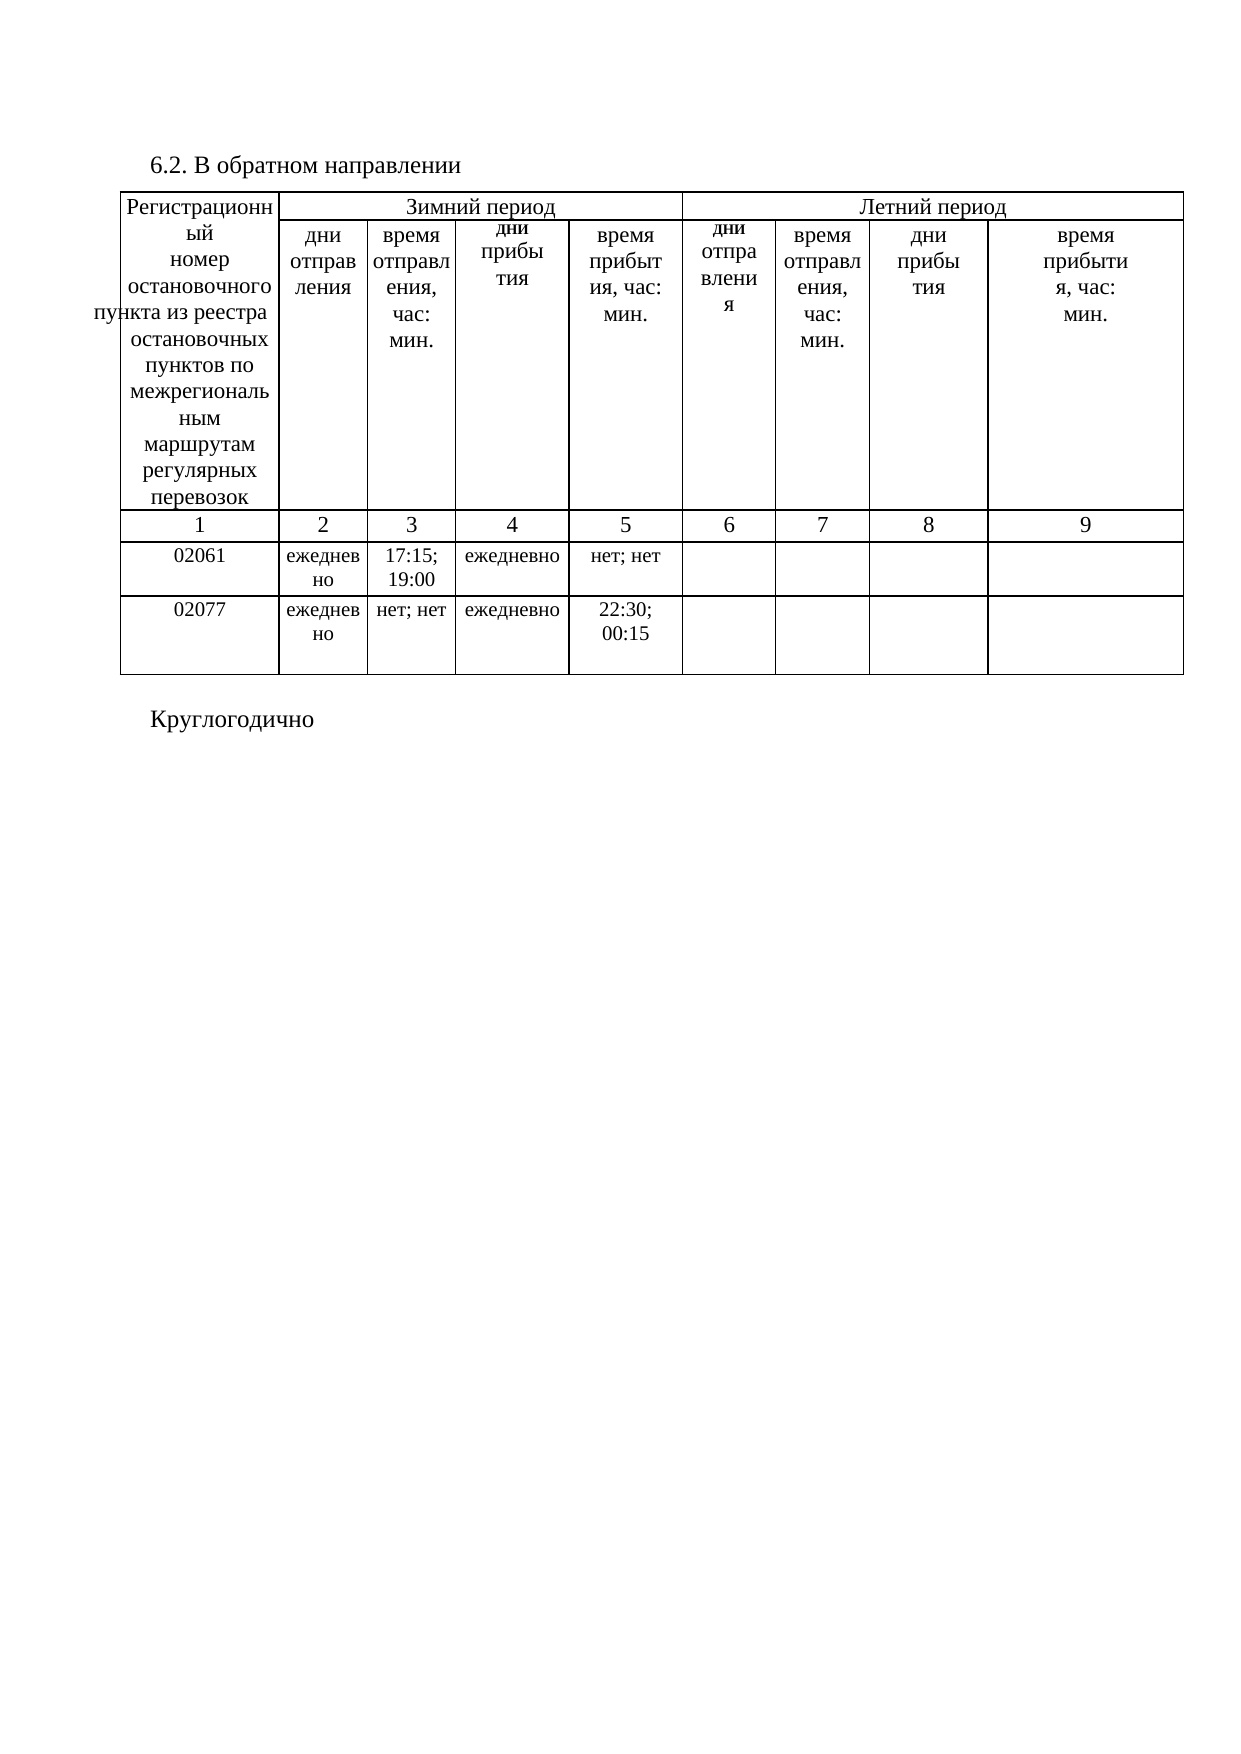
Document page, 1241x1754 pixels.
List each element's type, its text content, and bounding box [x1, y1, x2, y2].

table_cell ежедневно [456, 543, 568, 595]
table_cell ДНИ отпра влени я [683, 221, 775, 509]
table_cell время отправл ения, час: мин. [776, 221, 869, 509]
table_cell 3 [368, 511, 455, 541]
text Круглогодично [150, 704, 1090, 733]
table_cell [776, 597, 869, 674]
table_cell 8 [870, 511, 987, 541]
table_cell время отправл ения, час: мин. [368, 221, 455, 509]
table_header Регистрационный номер остановочного пункта из реестра остановочных пунктов по межрегиональным маршрутам регулярных перевозок [121, 193, 278, 509]
table_cell 4 [456, 511, 568, 541]
table_cell [870, 543, 987, 595]
table_cell 6 [683, 511, 775, 541]
table_cell 5 [570, 511, 682, 541]
table_cell ежедневно [456, 597, 568, 674]
table_cell 1 [121, 511, 278, 541]
table_cell дни прибы тия [870, 221, 987, 509]
text 6.2. В обратном направлении [150, 150, 1090, 179]
table_cell [989, 543, 1183, 595]
table_cell [776, 543, 869, 595]
table_cell ежедневно [280, 543, 367, 595]
table_cell ДНИ прибы тия [456, 221, 568, 509]
table_cell ежедневно [280, 597, 367, 674]
table_header Летний период [683, 193, 1183, 219]
table_cell 22:30; 00:15 [570, 597, 682, 674]
table_cell [989, 597, 1183, 674]
table_cell нет; нет [570, 543, 682, 595]
table_cell время прибыти я, час: мин. [989, 221, 1183, 509]
table_cell дни отправ ления [280, 221, 367, 509]
table_cell [870, 597, 987, 674]
table_cell 2 [280, 511, 367, 541]
table_cell время прибыт ия, час: мин. [570, 221, 682, 509]
table_cell 17:15; 19:00 [368, 543, 455, 595]
table_cell 02077 [121, 597, 278, 674]
table_cell 02061 [121, 543, 278, 595]
table_cell нет; нет [368, 597, 455, 674]
table_cell [683, 543, 775, 595]
table_header Зимний период [280, 193, 682, 219]
table_cell 7 [776, 511, 869, 541]
table_cell 9 [989, 511, 1183, 541]
table_cell [683, 597, 775, 674]
